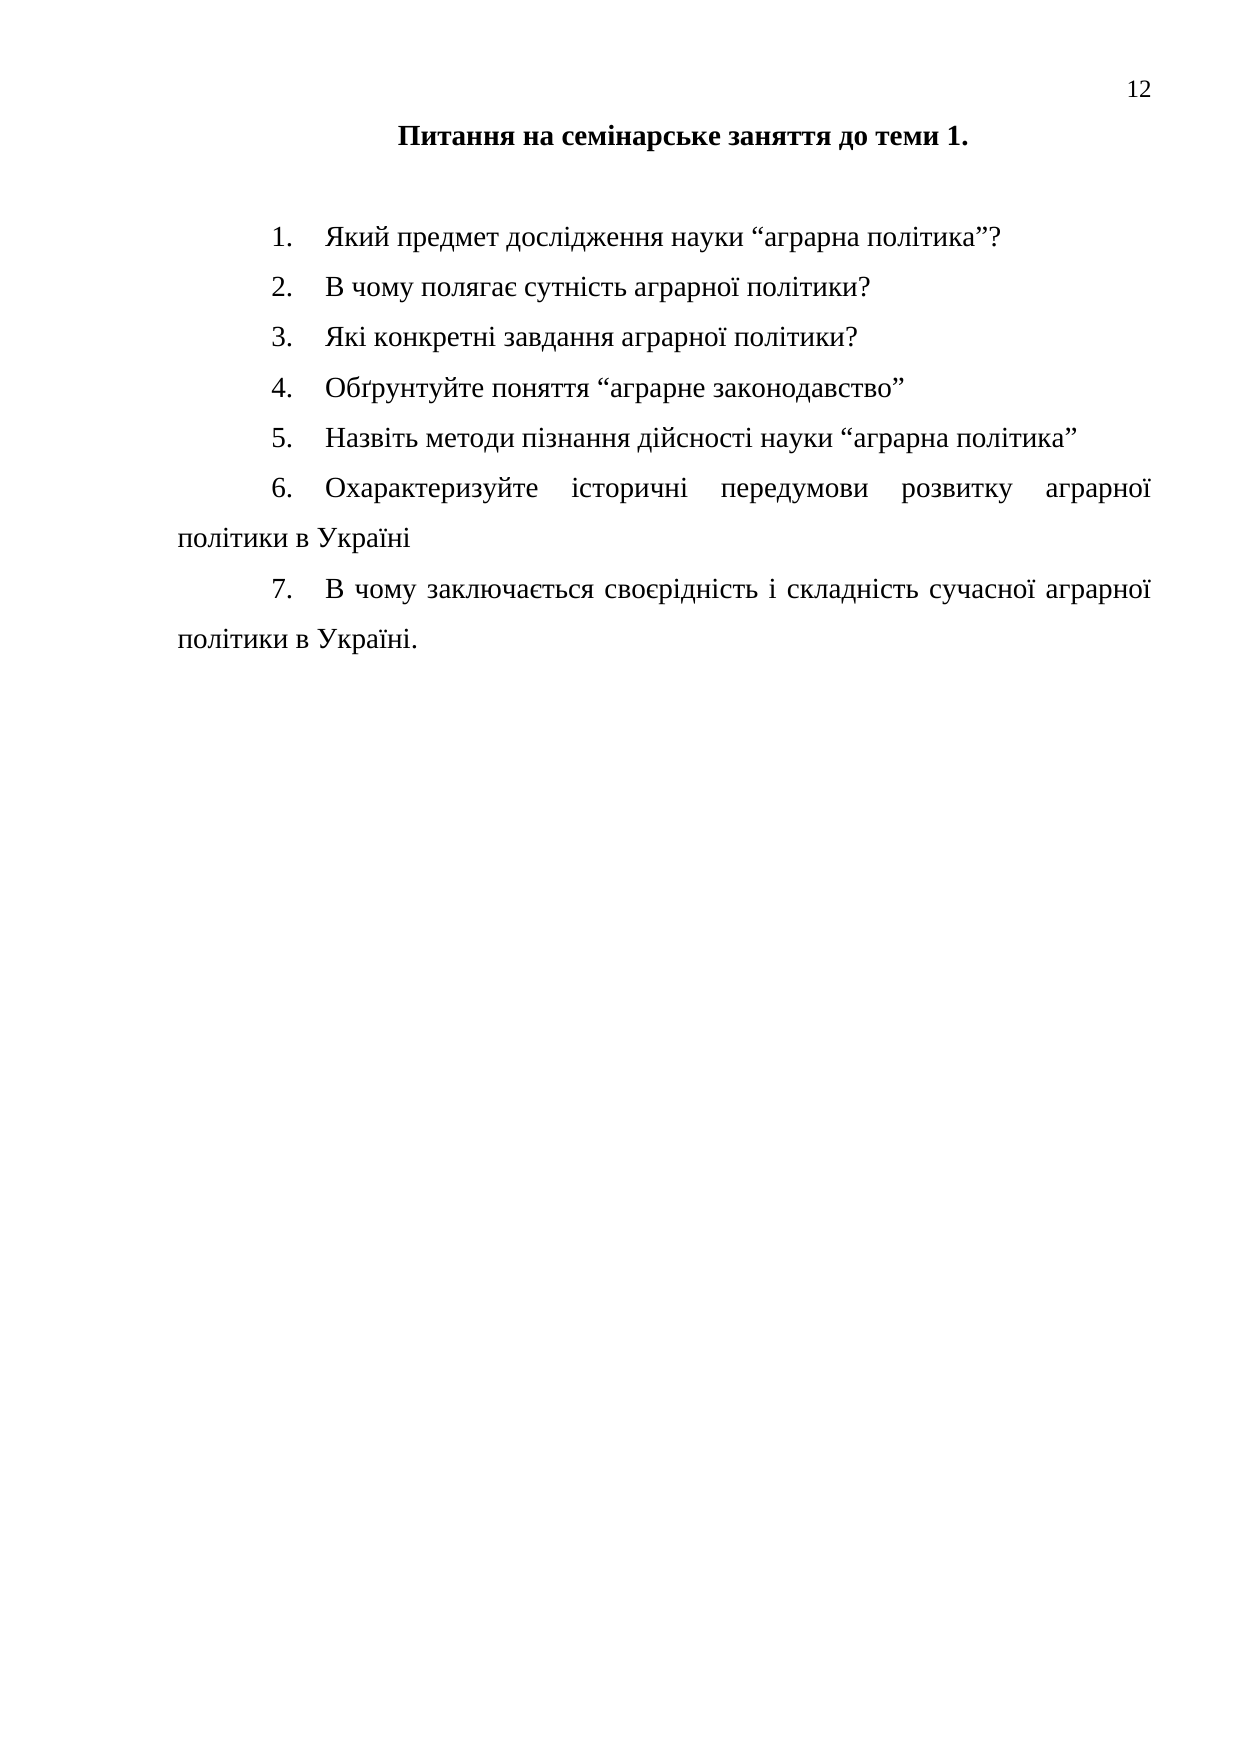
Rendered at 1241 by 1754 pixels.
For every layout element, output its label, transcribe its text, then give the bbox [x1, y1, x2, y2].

title Обґрунтуйте поняття “аграрне законодавство” [177, 370, 1152, 403]
title Який предмет дослідження науки “аграрна політика”? [177, 219, 1152, 252]
title Питання на семінарське заняття до теми 1. [215, 118, 1152, 152]
title В чому полягає сутність аграрної політики? [177, 269, 1152, 303]
title В чому заключається своєрідність і складність сучасної аграрної політики в Україні. [177, 571, 1152, 655]
title Назвіть методи пізнання дійсності науки “аграрна політика” [177, 420, 1152, 453]
title Охарактеризуйте історичні передумови розвитку аграрної політики в Україні [177, 470, 1152, 554]
title Які конкретні завдання аграрної політики? [177, 319, 1152, 353]
